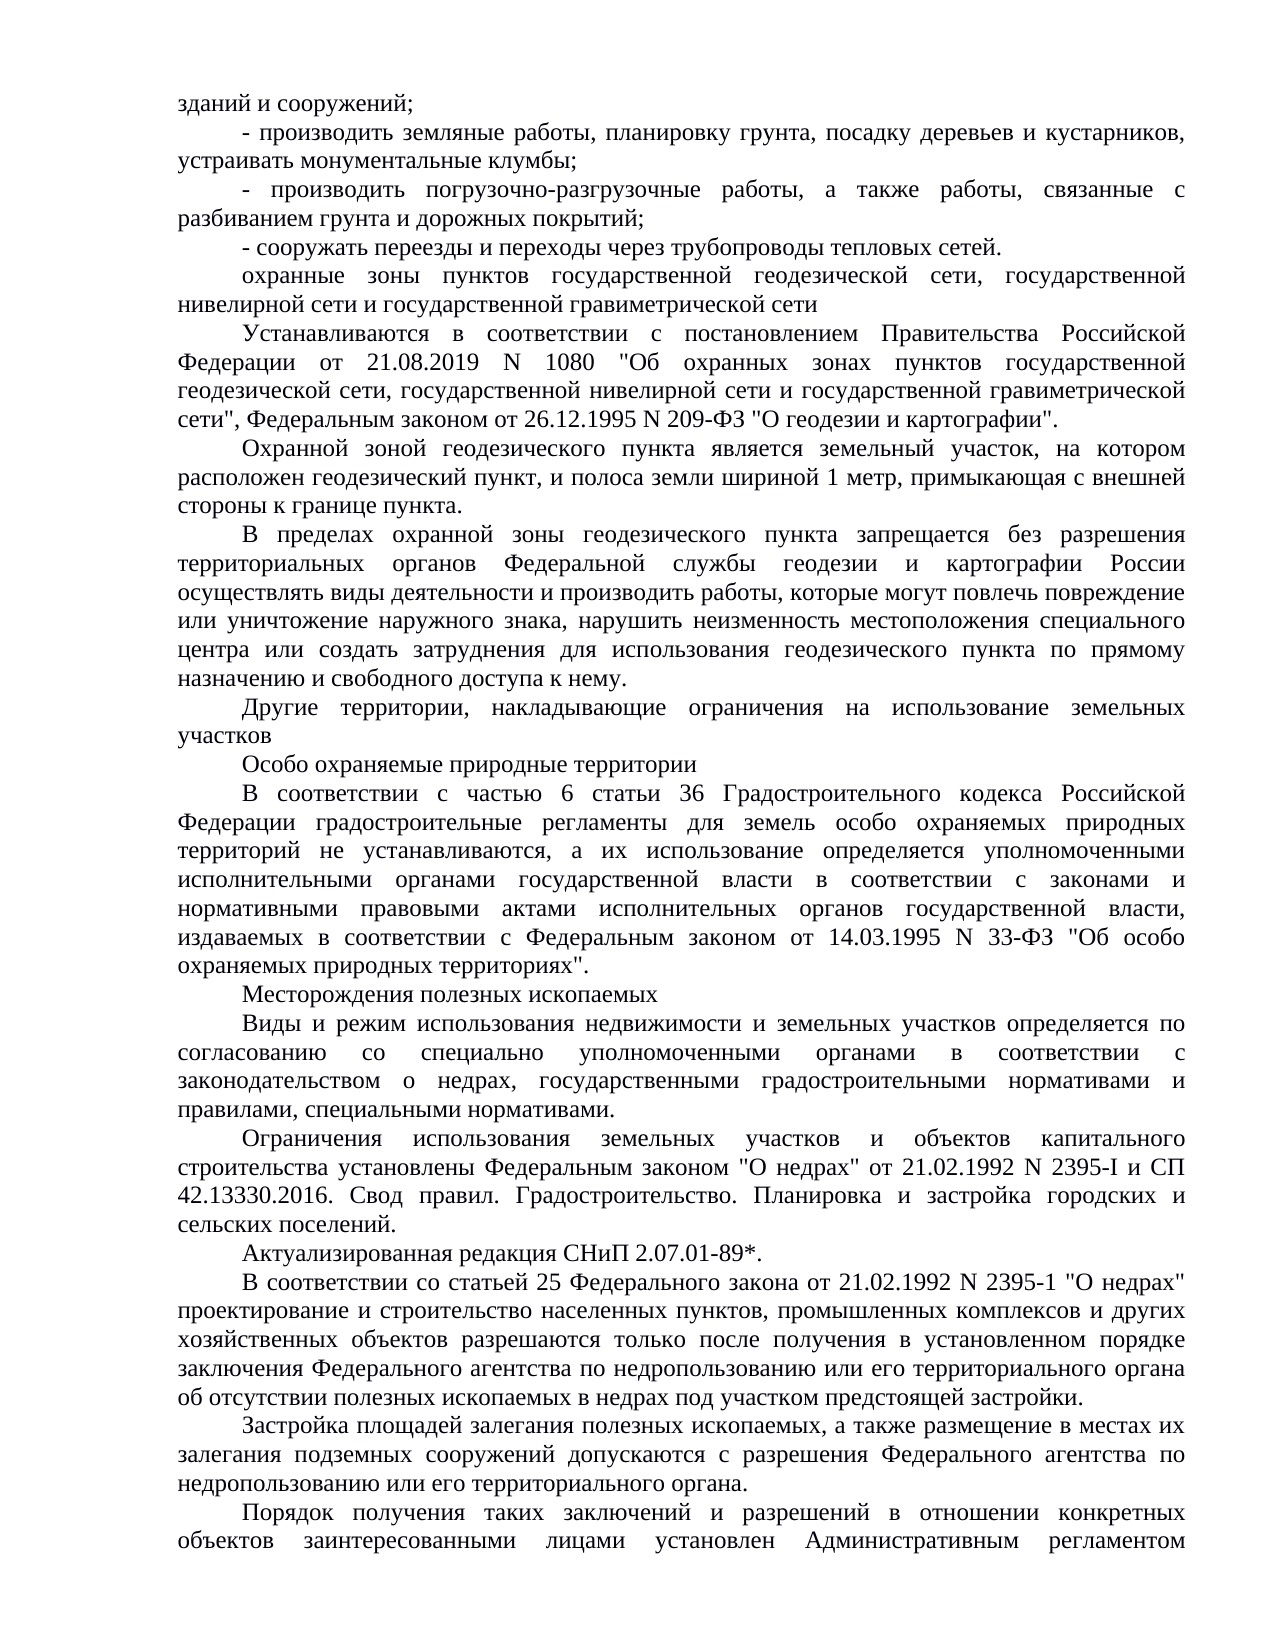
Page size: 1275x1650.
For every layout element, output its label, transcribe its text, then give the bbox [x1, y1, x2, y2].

text Месторождения полезных ископаемых [177, 979, 1186, 1008]
text В соответствии со статьей 25 Федерального закона от 21.02.1992 N 2395-1 "О недрах" проектирование и строительство населенных пунктов, промышленных комплексов и других хозяйственных объектов разрешаются только после получения в установленном порядке заключения Федерального агентства по недропользованию или его территориального органа об отсутствии полезных ископаемых в недрах под участком предстоящей застройки. [177, 1267, 1186, 1411]
text В пределах охранной зоны геодезического пункта запрещается без разрешения территориальных органов Федеральной службы геодезии и картографии России осуществлять виды деятельности и производить работы, которые могут повлечь повреждение или уничтожение наружного знака, нарушить неизменность местоположения специального центра или создать затруднения для использования геодезического пункта по прямому назначению и свободного доступа к нему. [177, 519, 1186, 692]
text Охранной зоной геодезического пункта является земельный участок, на котором расположен геодезический пункт, и полоса земли шириной 1 метр, примыкающая с внешней стороны к границе пункта. [177, 433, 1186, 519]
text - производить земляные работы, планировку грунта, посадку деревьев и кустарников, устраивать монументальные клумбы; [177, 117, 1186, 174]
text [177, 88, 1186, 117]
text Ограничения использования земельных участков и объектов капитального строительства установлены Федеральным законом "О недрах" от 21.02.1992 N 2395-I и СП 42.13330.2016. Свод правил. Градостроительство. Планировка и застройка городских и сельских поселений. [177, 1123, 1186, 1238]
text Актуализированная редакция СНиП 2.07.01-89*. [177, 1238, 1186, 1267]
text - сооружать переезды и переходы через трубопроводы тепловых сетей. [177, 232, 1186, 261]
text охранные зоны пунктов государственной геодезической сети, государственной нивелирной сети и государственной гравиметрической сети [177, 261, 1186, 318]
text Другие территории, накладывающие ограничения на использование земельных участков [177, 692, 1186, 749]
text Устанавливаются в соответствии с постановлением Правительства Российской Федерации от 21.08.2019 N 1080 "Об охранных зонах пунктов государственной геодезической сети, государственной нивелирной сети и государственной гравиметрической сети", Федеральным законом от 26.12.1995 N 209-ФЗ "О геодезии и картографии". [177, 318, 1186, 433]
text Застройка площадей залегания полезных ископаемых, а также размещение в местах их залегания подземных сооружений допускаются с разрешения Федерального агентства по недропользованию или его территориального органа. [177, 1411, 1186, 1497]
text Виды и режим использования недвижимости и земельных участков определяется по согласованию со специально уполномоченными органами в соответствии с законодательством о недрах, государственными градостроительными нормативами и правилами, специальными нормативами. [177, 1008, 1186, 1123]
text В соответствии с частью 6 статьи 36 Градостроительного кодекса Российской Федерации градостроительные регламенты для земель особо охраняемых природных территорий не устанавливаются, а их использование определяется уполномоченными исполнительными органами государственной власти в соответствии с законами и нормативными правовыми актами исполнительных органов государственной власти, издаваемых в соответствии с Федеральным законом от 14.03.1995 N 33-ФЗ "Об особо охраняемых природных территориях". [177, 778, 1186, 979]
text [177, 1497, 1186, 1554]
text - производить погрузочно-разгрузочные работы, а также работы, связанные с разбиванием грунта и дорожных покрытий; [177, 174, 1186, 232]
text Особо охраняемые природные территории [177, 749, 1186, 778]
